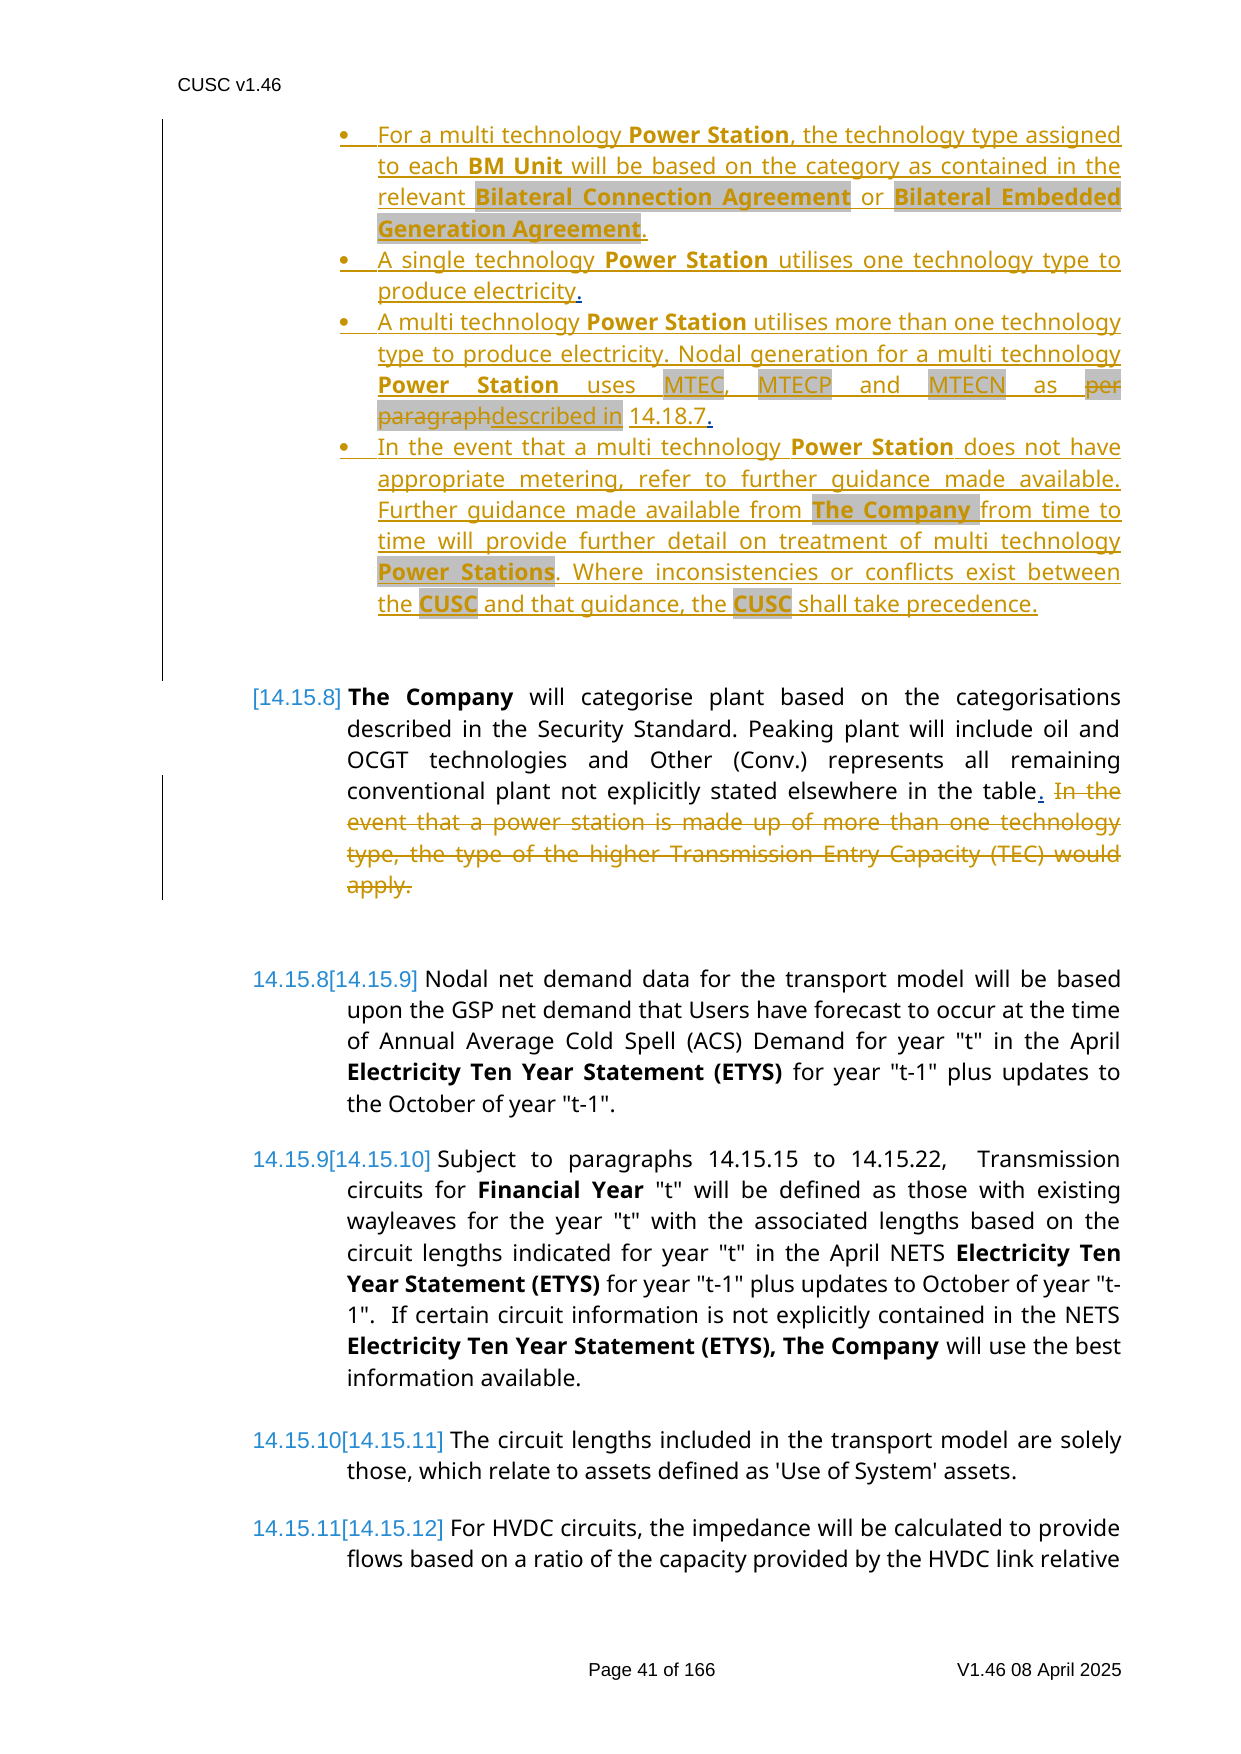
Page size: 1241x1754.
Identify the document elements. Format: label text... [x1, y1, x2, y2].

list Subject to paragraphs 14.15.15 to 14.15.22, Transmission circuits for Financial Year "t" will be defined as those with existing wayleaves for the year "t" with the associated lengths based on the circuit lengths indicated for year "t" in the April NETS Electricity Ten Year Statement (ETYS) for year "t-1" plus updates to October of year "t-1". If certain circuit information is not explicitly contained in the NETS Electricity Ten Year Statement (ETYS), The Company will use the best information available. [252, 1143, 1121, 1393]
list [252, 1512, 1121, 1574]
list Nodal net demand data for the transport model will be based upon the GSP net demand that Users have forecast to occur at the time of Annual Average Cold Spell (ACS) Demand for year "t" in the April Electricity Ten Year Statement (ETYS) for year "t-1" plus updates to the October of year "t-1". [252, 962, 1121, 1119]
list The Company will categorise plant based on the categorisations described in the Security Standard. Peaking plant will include oil and OCGT technologies and Other (Conv.) represents all remaining conventional plant not explicitly stated elsewhere in the table [252, 681, 1121, 900]
list The circuit lengths included in the transport model are solely those, which relate to assets defined as 'Use of System' assets. [252, 1424, 1121, 1486]
